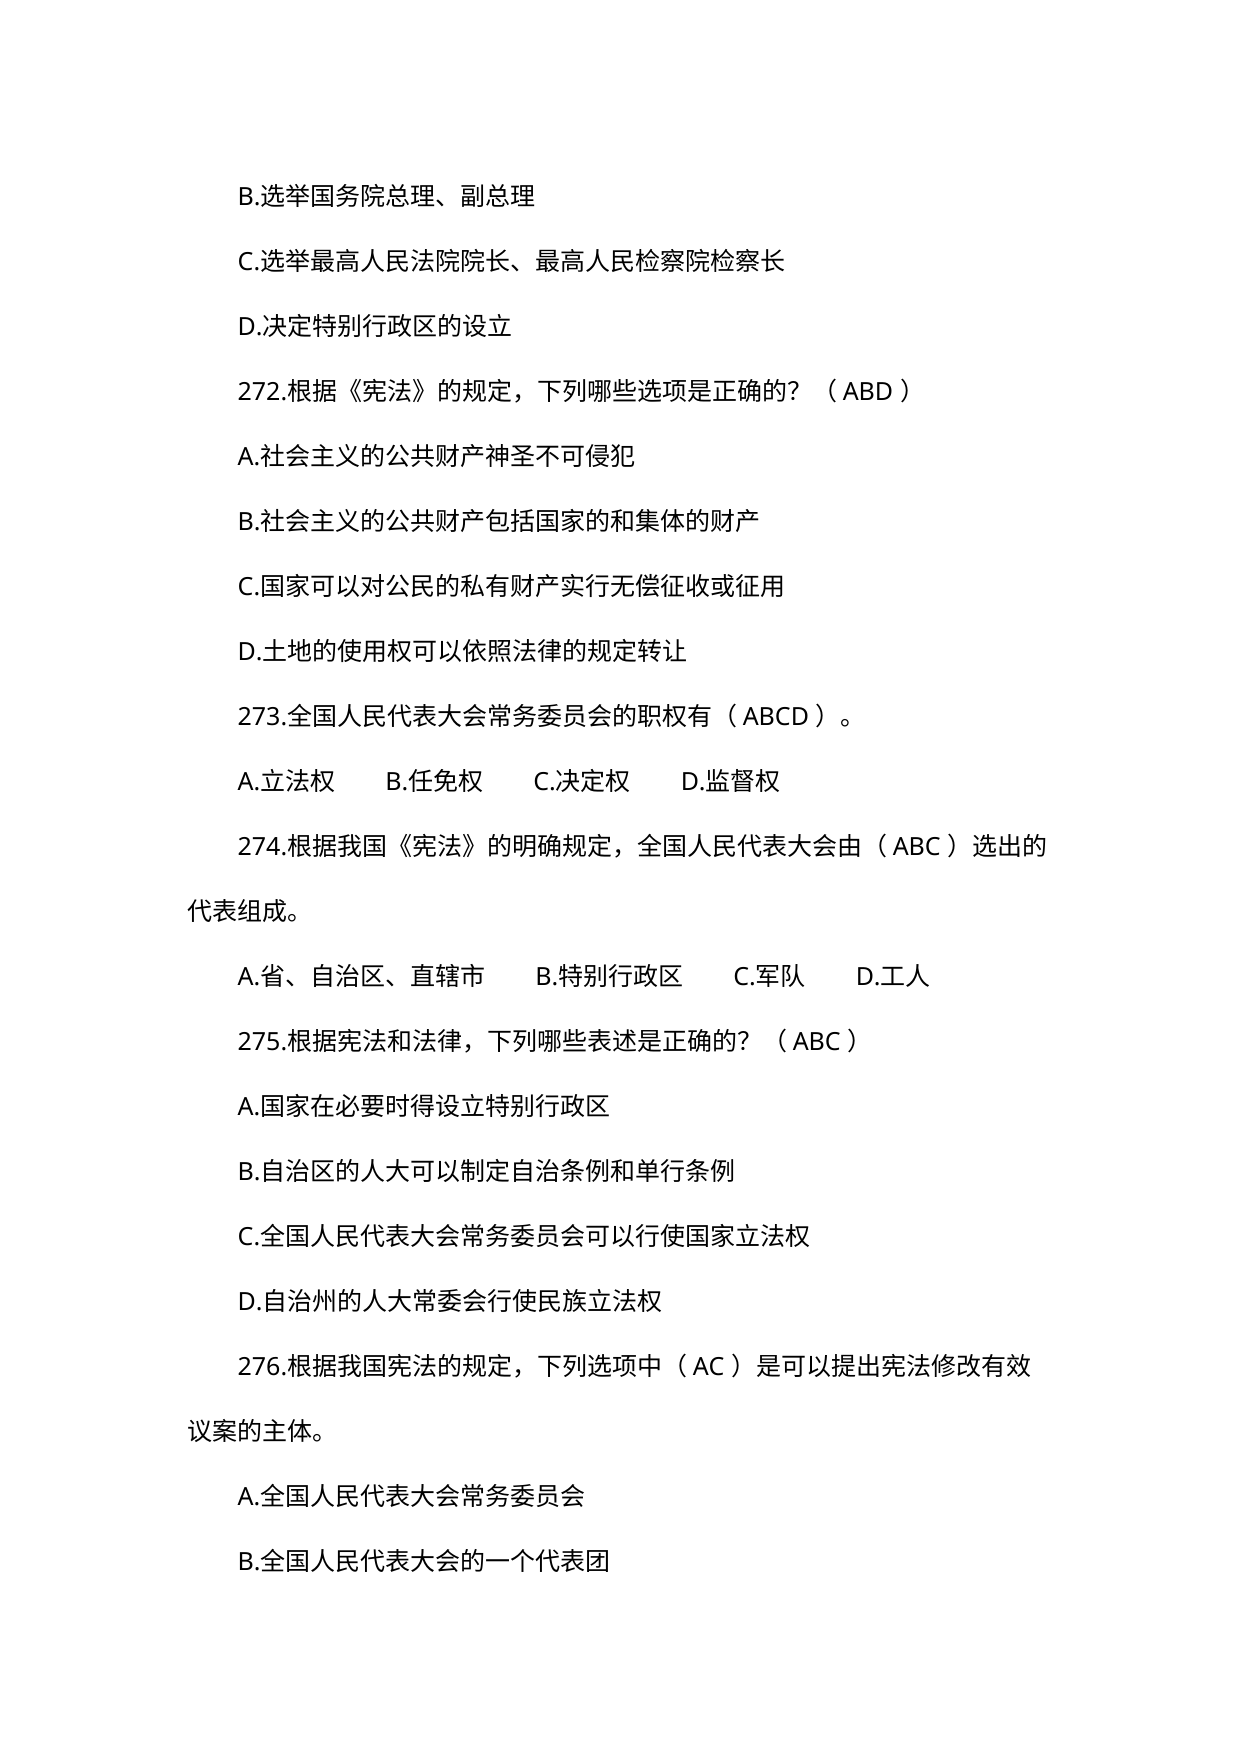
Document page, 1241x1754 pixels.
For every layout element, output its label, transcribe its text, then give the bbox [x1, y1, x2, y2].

list C.全国人民代表大会常务委员会可以行使国家立法权 [187, 1202, 1053, 1267]
list C.国家可以对公民的私有财产实行无偿征收或征用 [187, 552, 1053, 617]
list A.立法权 B.任免权 C.决定权 D.监督权 [187, 747, 1053, 812]
list 275.根据宪法和法律，下列哪些表述是正确的？（ ABC ） [187, 1007, 1053, 1072]
list D.土地的使用权可以依照法律的规定转让 [187, 617, 1053, 682]
list D.自治州的人大常委会行使民族立法权 [187, 1267, 1053, 1332]
list B.选举国务院总理、副总理 [187, 162, 1053, 227]
list 274.根据我国《宪法》的明确规定，全国人民代表大会由（ ABC ）选出的代表组成。 [187, 812, 1053, 942]
list 273.全国人民代表大会常务委员会的职权有（ ABCD ）。 [187, 682, 1053, 747]
list B.自治区的人大可以制定自治条例和单行条例 [187, 1137, 1053, 1202]
list A.社会主义的公共财产神圣不可侵犯 [187, 422, 1053, 487]
list 272.根据《宪法》的规定，下列哪些选项是正确的？（ ABD ） [187, 357, 1053, 422]
list A.国家在必要时得设立特别行政区 [187, 1072, 1053, 1137]
list A.全国人民代表大会常务委员会 [187, 1462, 1053, 1527]
list 276.根据我国宪法的规定，下列选项中（ AC ）是可以提出宪法修改有效议案的主体。 [187, 1332, 1053, 1462]
list A.省、自治区、直辖市 B.特别行政区 C.军队 D.工人 [187, 942, 1053, 1007]
list B.社会主义的公共财产包括国家的和集体的财产 [187, 487, 1053, 552]
list B.全国人民代表大会的一个代表团 [187, 1527, 1053, 1592]
list C.选举最高人民法院院长、最高人民检察院检察长 [187, 227, 1053, 292]
list D.决定特别行政区的设立 [187, 292, 1053, 357]
